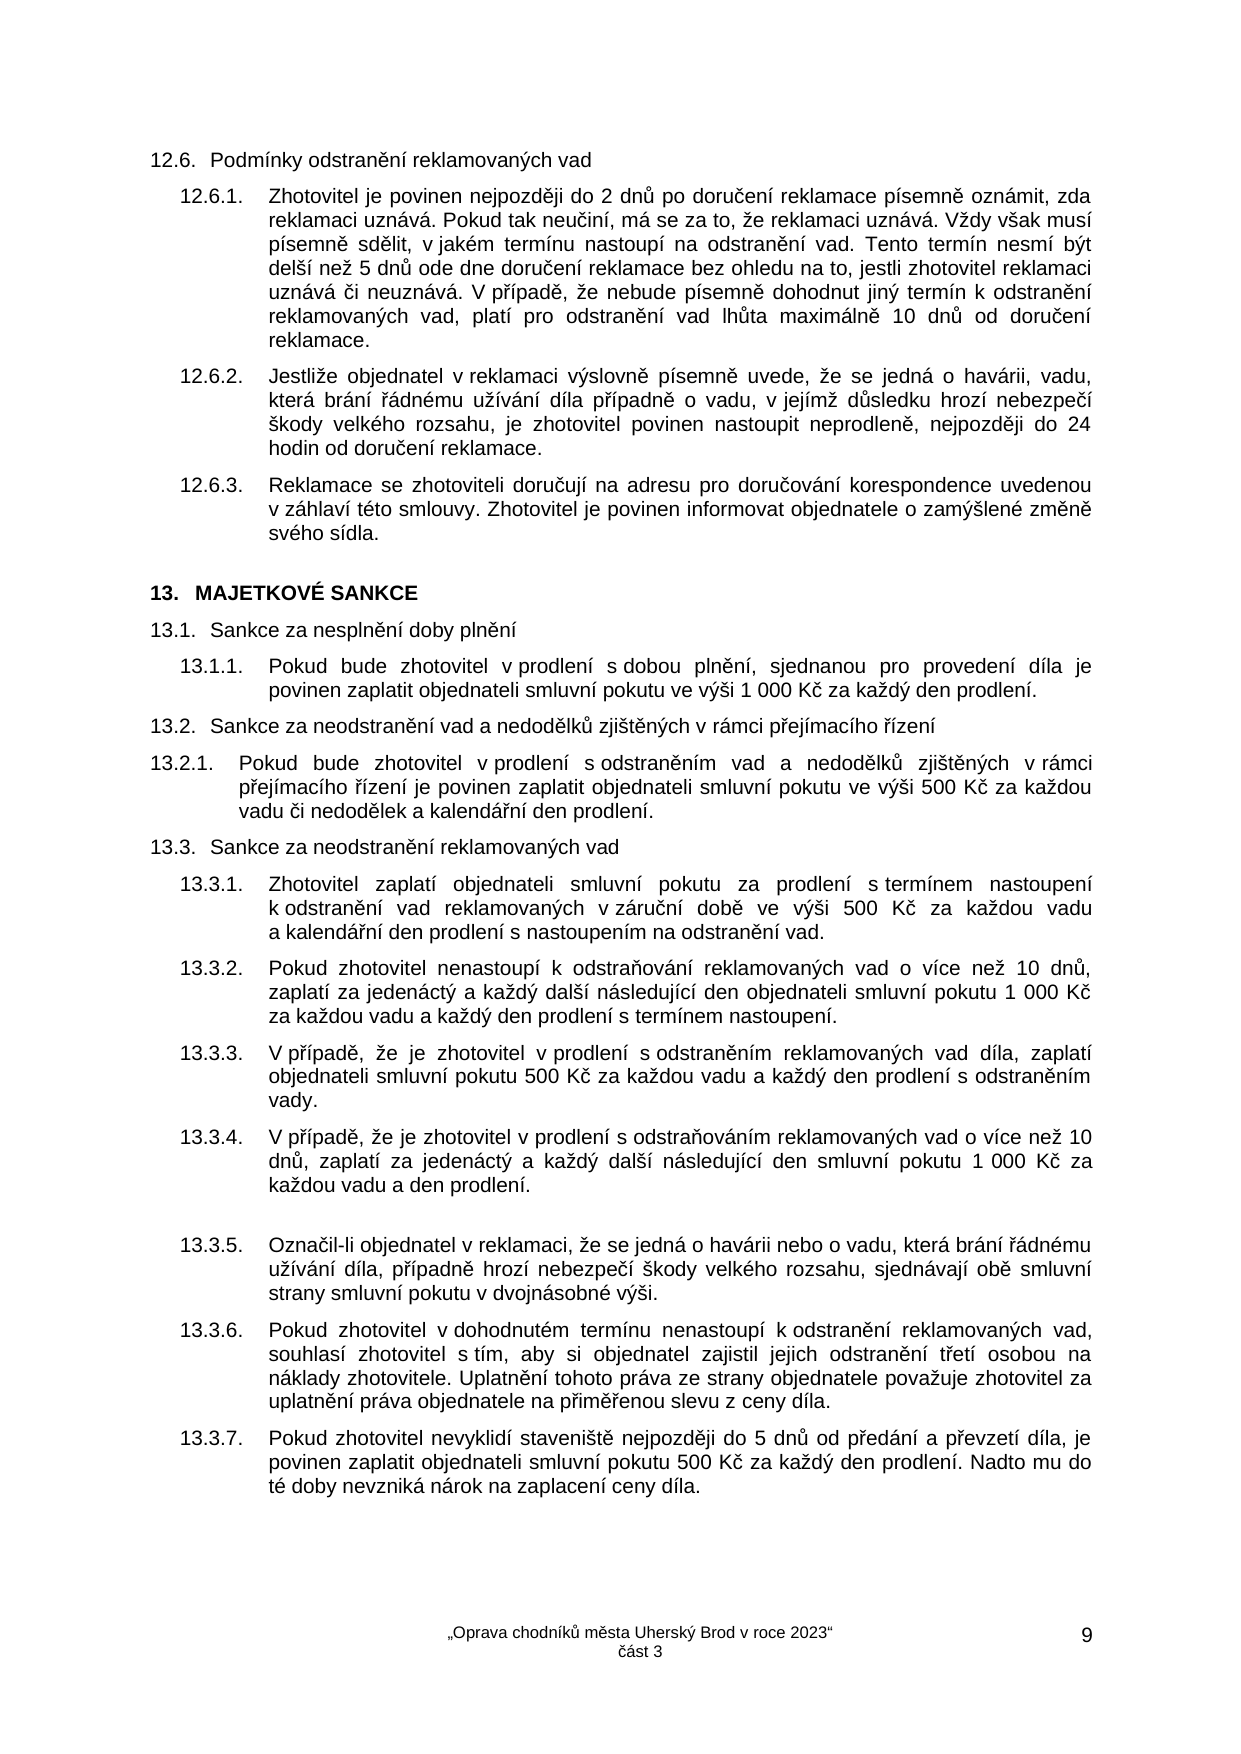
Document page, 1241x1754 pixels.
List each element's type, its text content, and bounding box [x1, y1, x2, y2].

subtitle V případě, že je zhotovitel v prodlení s odstraněním reklamovaných vad díla, zaplatí objednateli smluvní pokutu 500 Kč za každou vadu a každý den prodlení s odstraněním vady. [179, 1040, 1093, 1112]
subtitle Pokud zhotovitel v dohodnutém termínu nenastoupí k odstranění reklamovaných vad, souhlasí zhotovitel s tím, aby si objednatel zajistil jejich odstranění třetí osobou na náklady zhotovitele. Uplatnění tohoto práva ze strany objednatele považuje zhotovitel za uplatnění práva objednatele na přiměřenou slevu z ceny díla. [179, 1317, 1093, 1413]
subtitle V případě, že je zhotovitel v prodlení s odstraňováním reklamovaných vad o více než 10 dnů, zaplatí za jedenáctý a každý další následující den smluvní pokutu 1 000 Kč za každou vadu a den prodlení. [179, 1125, 1093, 1197]
subtitle Pokud zhotovitel nevyklidí staveniště nejpozději do 5 dnů od předání a převzetí díla, je povinen zaplatit objednateli smluvní pokutu 500 Kč za každý den prodlení. Nadto mu do té doby nevzniká nárok na zaplacení ceny díla. [179, 1426, 1093, 1498]
subtitle Pokud bude zhotovitel v prodlení s odstraněním vad a nedodělků zjištěných v rámci přejímacího řízení je povinen zaplatit objednateli smluvní pokutu ve výši 500 Kč za každou vadu či nedodělek a kalendářní den prodlení. [150, 751, 1093, 823]
subtitle Pokud bude zhotovitel v prodlení s dobou plnění, sjednanou pro provedení díla je povinen zaplatit objednateli smluvní pokutu ve výši 1 000 Kč za každý den prodlení. [179, 654, 1093, 702]
subtitle Sankce za neodstranění reklamovaných vad [150, 835, 1093, 859]
subtitle Sankce za neodstranění vad a nedodělků zjištěných v rámci přejímacího řízení [150, 714, 1093, 738]
subtitle Reklamace se zhotoviteli doručují na adresu pro doručování korespondence uvedenou v záhlaví této smlouvy. Zhotovitel je povinen informovat objednatele o zamýšlené změně svého sídla. [179, 473, 1093, 544]
subtitle Podmínky odstranění reklamovaných vad [150, 148, 1093, 172]
subtitle Jestliže objednatel v reklamaci výslovně písemně uvede, že se jedná o havárii, vadu, která brání řádnému užívání díla případně o vadu, v jejímž důsledku hrozí nebezpečí škody velkého rozsahu, je zhotovitel povinen nastoupit neprodleně, nejpozději do 24 hodin od doručení reklamace. [179, 364, 1093, 460]
subtitle Označil-li objednatel v reklamaci, že se jedná o havárii nebo o vadu, která brání řádnému užívání díla, případně hrozí nebezpečí škody velkého rozsahu, sjednávají obě smluvní strany smluvní pokutu v dvojnásobné výši. [179, 1233, 1093, 1305]
subtitle Zhotovitel zaplatí objednateli smluvní pokutu za prodlení s termínem nastoupení k odstranění vad reklamovaných v záruční době ve výši 500 Kč za každou vadu a kalendářní den prodlení s nastoupením na odstranění vad. [179, 872, 1093, 943]
subtitle MAJETKOVÉ SANKCE [150, 581, 1093, 605]
subtitle Pokud zhotovitel nenastoupí k odstraňování reklamovaných vad o více než 10 dnů, zaplatí za jedenáctý a každý další následující den objednateli smluvní pokutu 1 000 Kč za každou vadu a každý den prodlení s termínem nastoupení. [179, 956, 1093, 1028]
subtitle Sankce za nesplnění doby plnění [150, 617, 1093, 641]
subtitle Zhotovitel je povinen nejpozději do 2 dnů po doručení reklamace písemně oznámit, zda reklamaci uznává. Pokud tak neučiní, má se za to, že reklamaci uznává. Vždy však musí písemně sdělit, v jakém termínu nastoupí na odstranění vad. Tento termín nesmí být delší než 5 dnů ode dne doručení reklamace bez ohledu na to, jestli zhotovitel reklamaci uznává či neuznává. V případě, že nebude písemně dohodnut jiný termín k odstranění reklamovaných vad, platí pro odstranění vad lhůta maximálně 10 dnů od doručení reklamace. [179, 184, 1093, 352]
